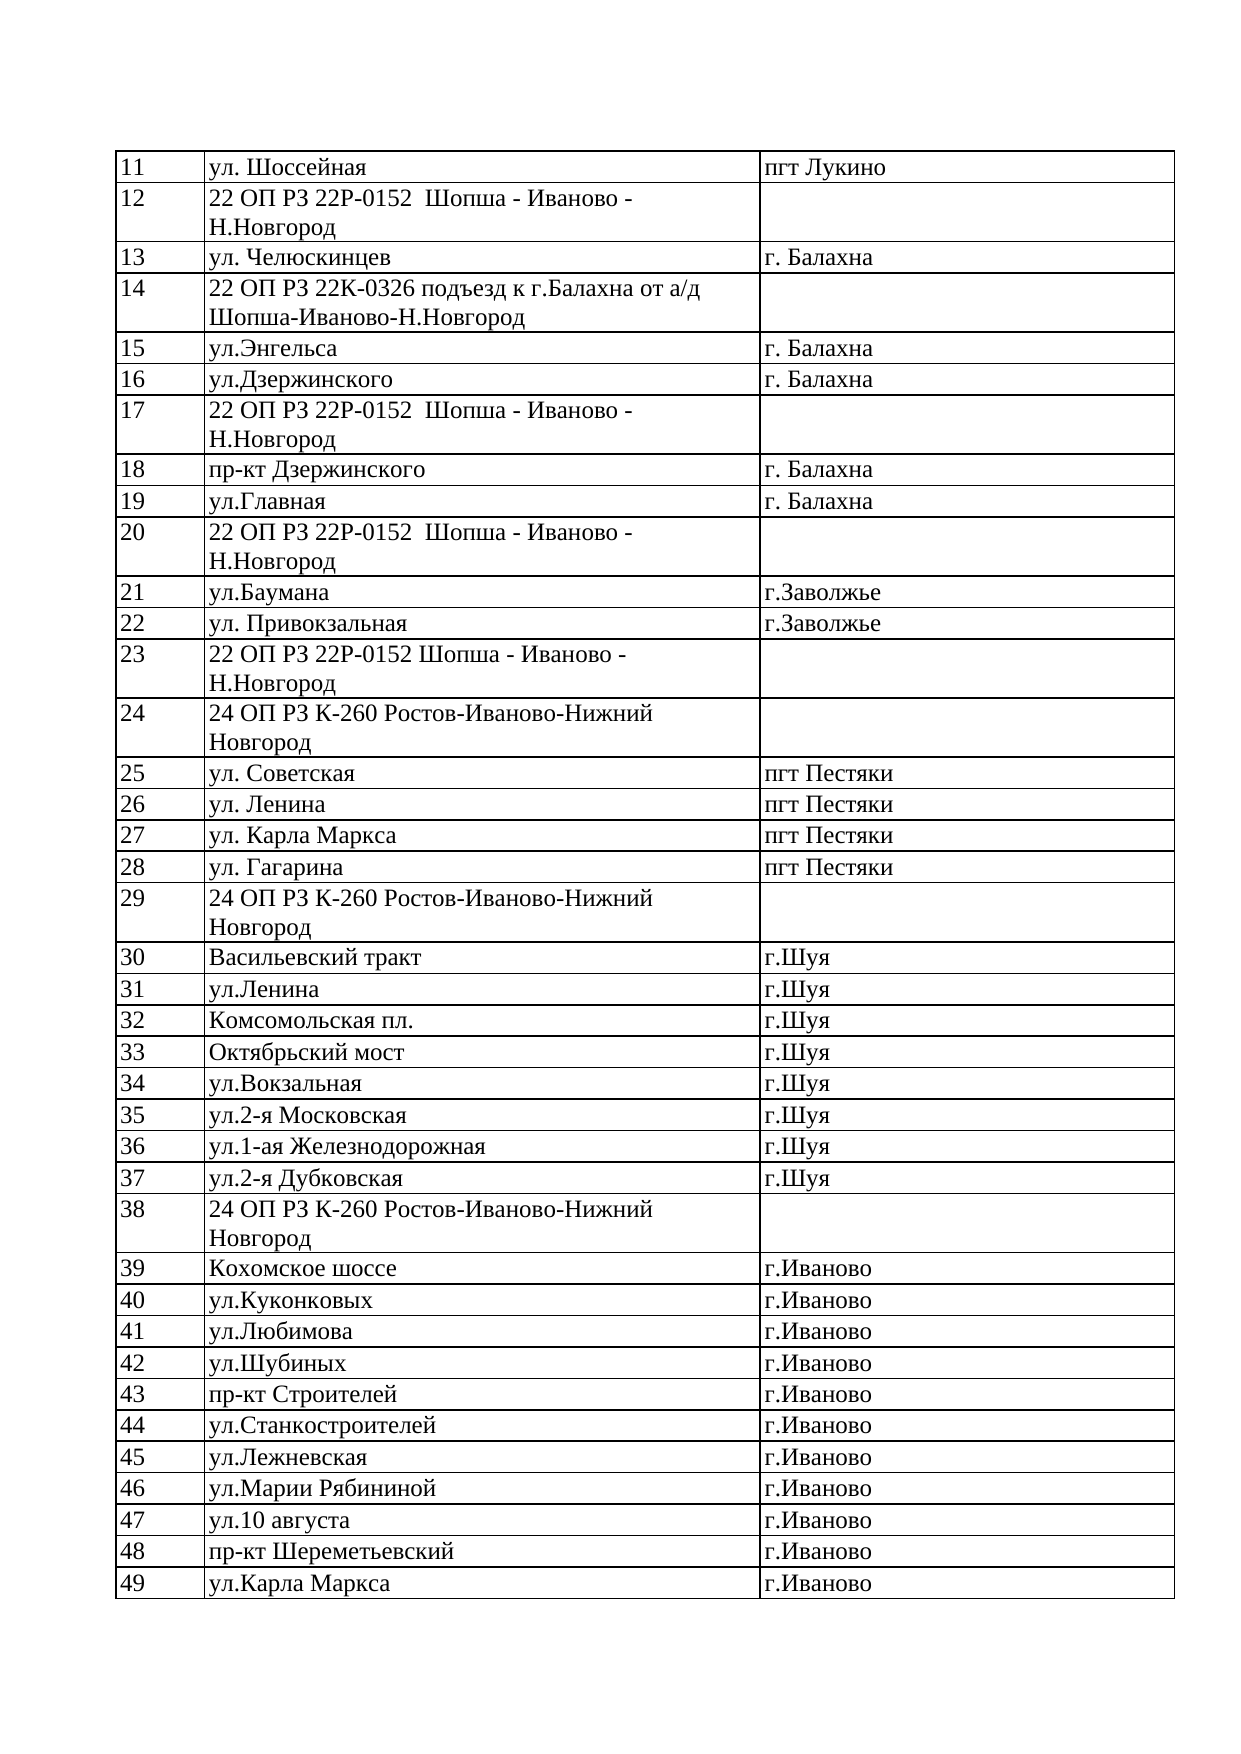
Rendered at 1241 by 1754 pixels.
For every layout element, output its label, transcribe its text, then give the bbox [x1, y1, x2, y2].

table_cell г. Балахна [761, 455, 1174, 484]
table_cell г.Иваново [761, 1348, 1174, 1377]
table_cell 29 [117, 883, 204, 941]
table_cell 24 [117, 699, 204, 756]
table_cell г. Балахна [761, 486, 1174, 516]
table_cell ул.Энгельса [205, 333, 759, 362]
table_cell 34 [117, 1068, 204, 1098]
table_cell 42 [117, 1348, 204, 1377]
table_cell 19 [117, 486, 204, 516]
table_cell ул. Привокзальная [205, 608, 759, 638]
table_cell ул.Шубиных [205, 1348, 759, 1377]
table_cell ул. Ленина [205, 789, 759, 819]
table_cell г.Иваново [761, 1536, 1174, 1566]
table_cell г.Шуя [761, 1068, 1174, 1098]
table_cell г.Шуя [761, 1037, 1174, 1067]
table_cell г.Шуя [761, 1163, 1174, 1193]
table_cell 12 [117, 183, 204, 241]
table_cell ул. Гагарина [205, 852, 759, 882]
table_cell 26 [117, 789, 204, 819]
table_cell г.Иваново [761, 1253, 1174, 1283]
table_cell ул. Карла Маркса [205, 821, 759, 850]
table_cell Васильевский тракт [205, 943, 759, 972]
table_cell г.Иваново [761, 1411, 1174, 1440]
table_cell г. Балахна [761, 242, 1174, 272]
table_cell ул.Главная [205, 486, 759, 516]
table_cell 46 [117, 1473, 204, 1503]
table_cell 15 [117, 333, 204, 362]
table_cell [761, 640, 1174, 697]
table_cell 31 [117, 974, 204, 1004]
table_cell ул.Ленина [205, 974, 759, 1004]
table_cell 41 [117, 1316, 204, 1346]
table_cell г.Иваново [761, 1442, 1174, 1472]
table_cell г.Шуя [761, 1100, 1174, 1130]
table_cell 47 [117, 1505, 204, 1535]
table_cell [761, 883, 1174, 941]
table_cell [761, 396, 1174, 453]
table_cell г.Заволжье [761, 577, 1174, 606]
table_cell г.Иваново [761, 1568, 1174, 1598]
table_cell [761, 518, 1174, 575]
table_cell [761, 1194, 1174, 1252]
table_cell пр-кт Шереметьевский [205, 1536, 759, 1566]
table_cell 33 [117, 1037, 204, 1067]
table_cell ул.Вокзальная [205, 1068, 759, 1098]
table_cell 14 [117, 274, 204, 331]
table_cell пгт Пестяки [761, 758, 1174, 787]
table_cell Кохомское шоссе [205, 1253, 759, 1283]
table_cell [761, 183, 1174, 241]
table_cell г.Иваново [761, 1505, 1174, 1535]
table_cell 27 [117, 821, 204, 850]
table_cell 45 [117, 1442, 204, 1472]
table_cell ул.Станкостроителей [205, 1411, 759, 1440]
table_cell 35 [117, 1100, 204, 1130]
table_cell 22 [117, 608, 204, 638]
table_cell ул.Любимова [205, 1316, 759, 1346]
table_cell 25 [117, 758, 204, 787]
table_cell 20 [117, 518, 204, 575]
table_cell г.Иваново [761, 1316, 1174, 1346]
table_cell ул.Карла Маркса [205, 1568, 759, 1598]
table_cell ул. Челюскинцев [205, 242, 759, 272]
table_cell г.Иваново [761, 1285, 1174, 1314]
table_cell 22 ОП РЗ 22Р-0152 Шопша - Иваново - Н.Новгород [205, 518, 759, 575]
table_cell 44 [117, 1411, 204, 1440]
table_cell 32 [117, 1006, 204, 1035]
table_cell 22 ОП РЗ 22К-0326 подъезд к г.Балахна от а/д Шопша-Иваново-Н.Новгород [205, 274, 759, 331]
table_cell г.Заволжье [761, 608, 1174, 638]
table_cell ул.10 августа [205, 1505, 759, 1535]
table_cell ул.Марии Рябининой [205, 1473, 759, 1503]
table_cell 23 [117, 640, 204, 697]
table_cell ул.Куконковых [205, 1285, 759, 1314]
table_cell пгт Пестяки [761, 821, 1174, 850]
table_cell 37 [117, 1163, 204, 1193]
table_cell г.Шуя [761, 943, 1174, 972]
table_cell г.Шуя [761, 1006, 1174, 1035]
table_cell г.Шуя [761, 974, 1174, 1004]
table_cell г. Балахна [761, 364, 1174, 394]
table_cell пр-кт Строителей [205, 1379, 759, 1409]
table_cell ул. Советская [205, 758, 759, 787]
table_cell ул.Лежневская [205, 1442, 759, 1472]
table_cell 22 ОП РЗ 22Р-0152 Шопша - Иваново - Н.Новгород [205, 640, 759, 697]
table_cell ул.Дзержинского [205, 364, 759, 394]
table_cell 18 [117, 455, 204, 484]
table_cell [761, 699, 1174, 756]
table_cell 36 [117, 1131, 204, 1161]
table_cell ул.1-ая Железнодорожная [205, 1131, 759, 1161]
table_cell Комсомольская пл. [205, 1006, 759, 1035]
table_cell пр-кт Дзержинского [205, 455, 759, 484]
table_cell 28 [117, 852, 204, 882]
table_cell 40 [117, 1285, 204, 1314]
table_cell г.Шуя [761, 1131, 1174, 1161]
table_cell пгт Пестяки [761, 789, 1174, 819]
table_cell 38 [117, 1194, 204, 1252]
table_cell 16 [117, 364, 204, 394]
table_cell ул.Баумана [205, 577, 759, 606]
table_cell 43 [117, 1379, 204, 1409]
table_cell г.Иваново [761, 1473, 1174, 1503]
table_cell 13 [117, 242, 204, 272]
table_cell Октябрьский мост [205, 1037, 759, 1067]
table_cell 22 ОП РЗ 22Р-0152 Шопша - Иваново - Н.Новгород [205, 396, 759, 453]
table_cell 11 [117, 152, 204, 181]
table_cell ул. Шоссейная [205, 152, 759, 181]
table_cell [205, 183, 759, 241]
table_cell 24 ОП РЗ К-260 Ростов-Иваново-Нижний Новгород [205, 883, 759, 941]
table_cell 49 [117, 1568, 204, 1598]
table_cell 30 [117, 943, 204, 972]
table_cell 48 [117, 1536, 204, 1566]
table_cell пгт Лукино [761, 152, 1174, 181]
table_cell г.Иваново [761, 1379, 1174, 1409]
table_cell ул.2-я Дубковская [205, 1163, 759, 1193]
table_cell 24 ОП РЗ К-260 Ростов-Иваново-Нижний Новгород [205, 699, 759, 756]
table_cell [761, 274, 1174, 331]
table_cell г. Балахна [761, 333, 1174, 362]
table_cell 39 [117, 1253, 204, 1283]
table_cell 21 [117, 577, 204, 606]
table_cell пгт Пестяки [761, 852, 1174, 882]
table_cell 17 [117, 396, 204, 453]
table_cell 24 ОП РЗ К-260 Ростов-Иваново-Нижний Новгород [205, 1194, 759, 1252]
table_cell ул.2-я Московская [205, 1100, 759, 1130]
